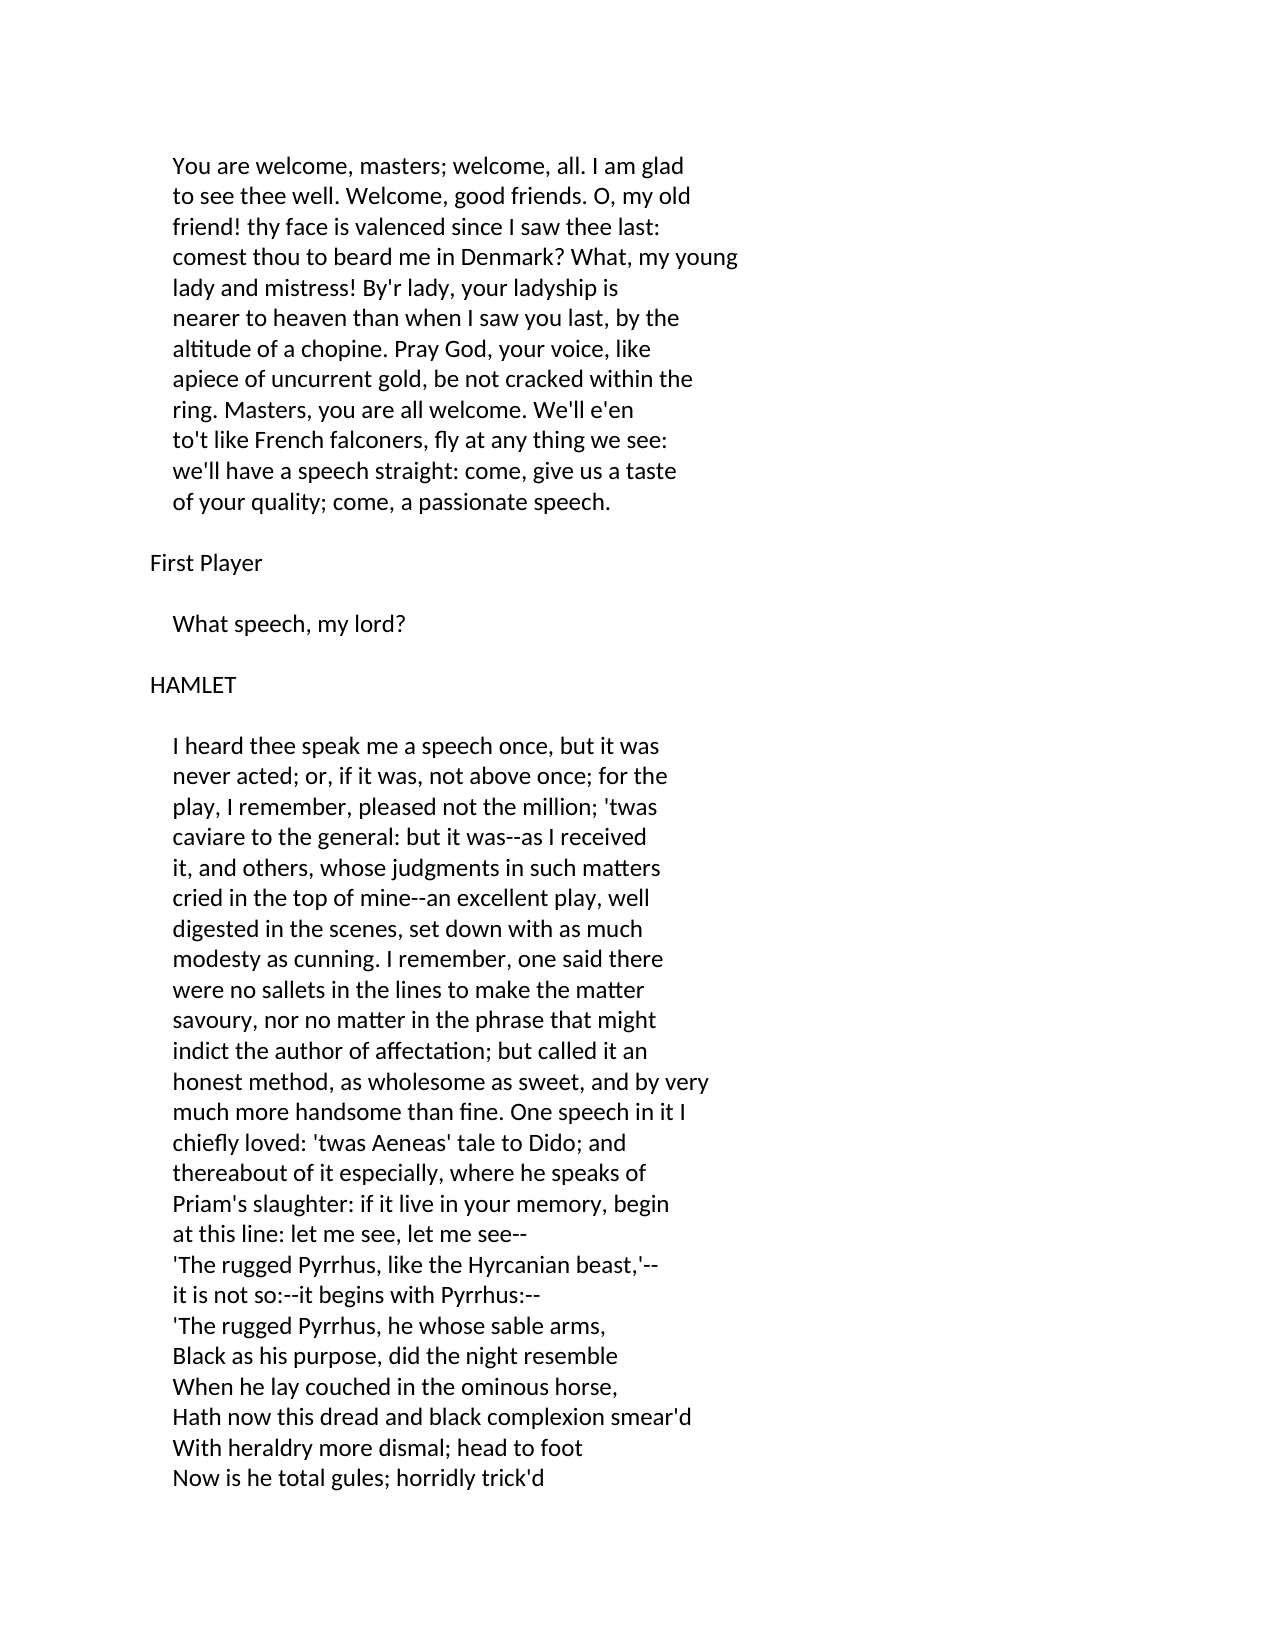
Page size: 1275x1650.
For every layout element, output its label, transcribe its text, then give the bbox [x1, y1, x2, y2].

text indict the author of affectation; but called it an [150, 1035, 1125, 1066]
text HAMLET [150, 669, 1125, 699]
text were no sallets in the lines to make the matter [150, 974, 1125, 1004]
text Hath now this dread and black complexion smear'd [150, 1401, 1125, 1432]
text I heard thee speak me a speech once, but it was [150, 730, 1125, 760]
text 'The rugged Pyrrhus, he whose sable arms, [150, 1310, 1125, 1340]
text When he lay couched in the ominous horse, [150, 1371, 1125, 1401]
text it, and others, whose judgments in such matters [150, 852, 1125, 882]
text we'll have a speech straight: come, give us a taste [150, 455, 1125, 486]
text nearer to heaven than when I saw you last, by the [150, 303, 1125, 333]
text of your quality; come, a passionate speech. [150, 486, 1125, 516]
text Black as his purpose, did the night resemble [150, 1340, 1125, 1371]
text at this line: let me see, let me see-- [150, 1218, 1125, 1249]
text it is not so:--it begins with Pyrrhus:-- [150, 1279, 1125, 1310]
text friend! thy face is valenced since I saw thee last: [150, 211, 1125, 242]
text 'The rugged Pyrrhus, like the Hyrcanian beast,'-- [150, 1249, 1125, 1279]
text savoury, nor no matter in the phrase that might [150, 1004, 1125, 1035]
text play, I remember, pleased not the million; 'twas [150, 791, 1125, 821]
text modesty as cunning. I remember, one said there [150, 943, 1125, 974]
text to see thee well. Welcome, good friends. O, my old [150, 181, 1125, 211]
text much more handsome than fine. One speech in it I [150, 1096, 1125, 1127]
text lady and mistress! By'r lady, your ladyship is [150, 272, 1125, 303]
text digested in the scenes, set down with as much [150, 913, 1125, 943]
text ring. Masters, you are all welcome. We'll e'en [150, 394, 1125, 425]
text never acted; or, if it was, not above once; for the [150, 760, 1125, 791]
text You are welcome, masters; welcome, all. I am glad [150, 150, 1125, 181]
text First Player [150, 547, 1125, 577]
text Priam's slaughter: if it live in your memory, begin [150, 1188, 1125, 1218]
text With heraldry more dismal; head to foot [150, 1432, 1125, 1462]
text caviare to the general: but it was--as I received [150, 821, 1125, 852]
text What speech, my lord? [150, 608, 1125, 638]
text altitude of a chopine. Pray God, your voice, like [150, 333, 1125, 364]
text apiece of uncurrent gold, be not cracked within the [150, 364, 1125, 394]
text to't like French falconers, fly at any thing we see: [150, 425, 1125, 455]
text thereabout of it especially, where he speaks of [150, 1157, 1125, 1188]
text Now is he total gules; horridly trick'd [150, 1462, 1125, 1493]
text comest thou to beard me in Denmark? What, my young [150, 242, 1125, 272]
text honest method, as wholesome as sweet, and by very [150, 1066, 1125, 1096]
text cried in the top of mine--an excellent play, well [150, 882, 1125, 913]
text chiefly loved: 'twas Aeneas' tale to Dido; and [150, 1127, 1125, 1157]
